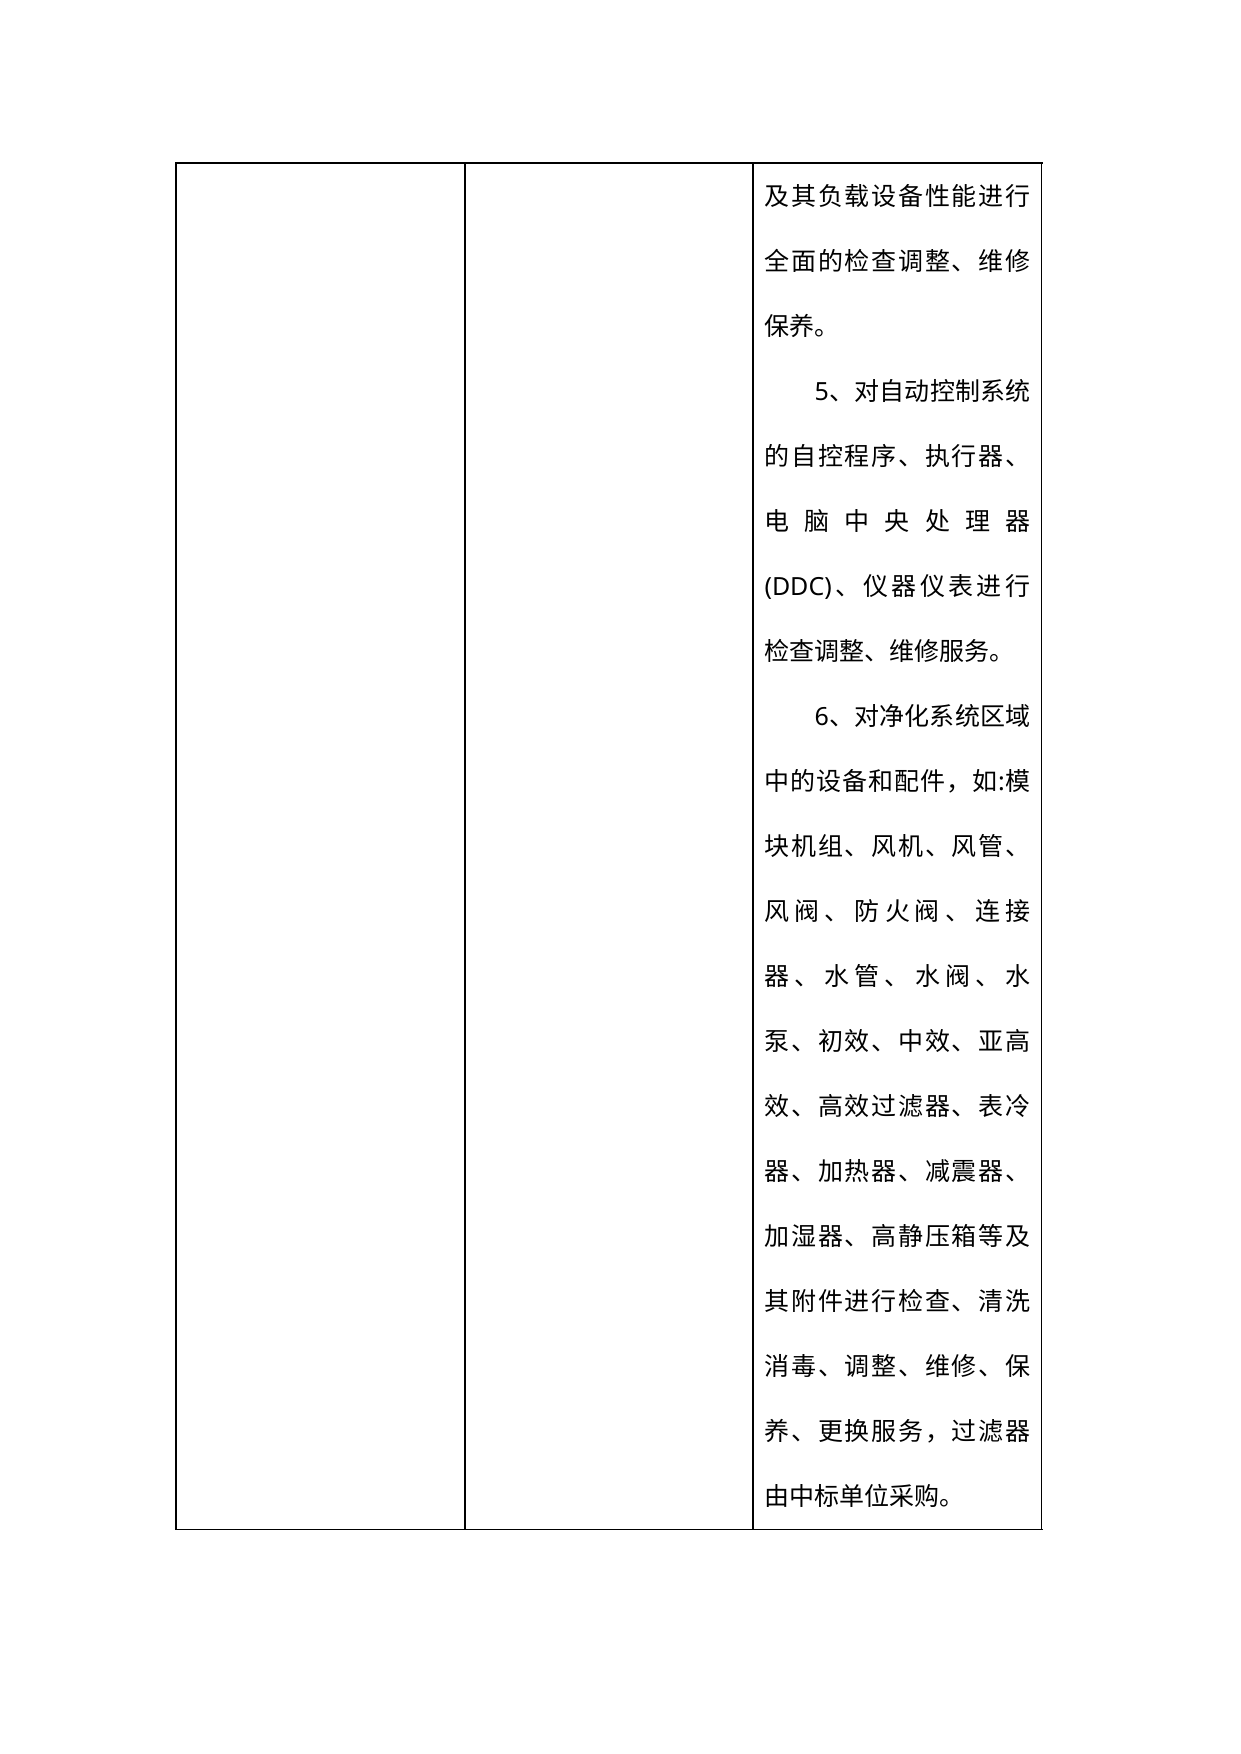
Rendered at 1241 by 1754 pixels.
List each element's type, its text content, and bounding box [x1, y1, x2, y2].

table_cell 1 [177, 164, 464, 1528]
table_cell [754, 164, 1041, 1528]
table_cell [466, 164, 752, 1528]
